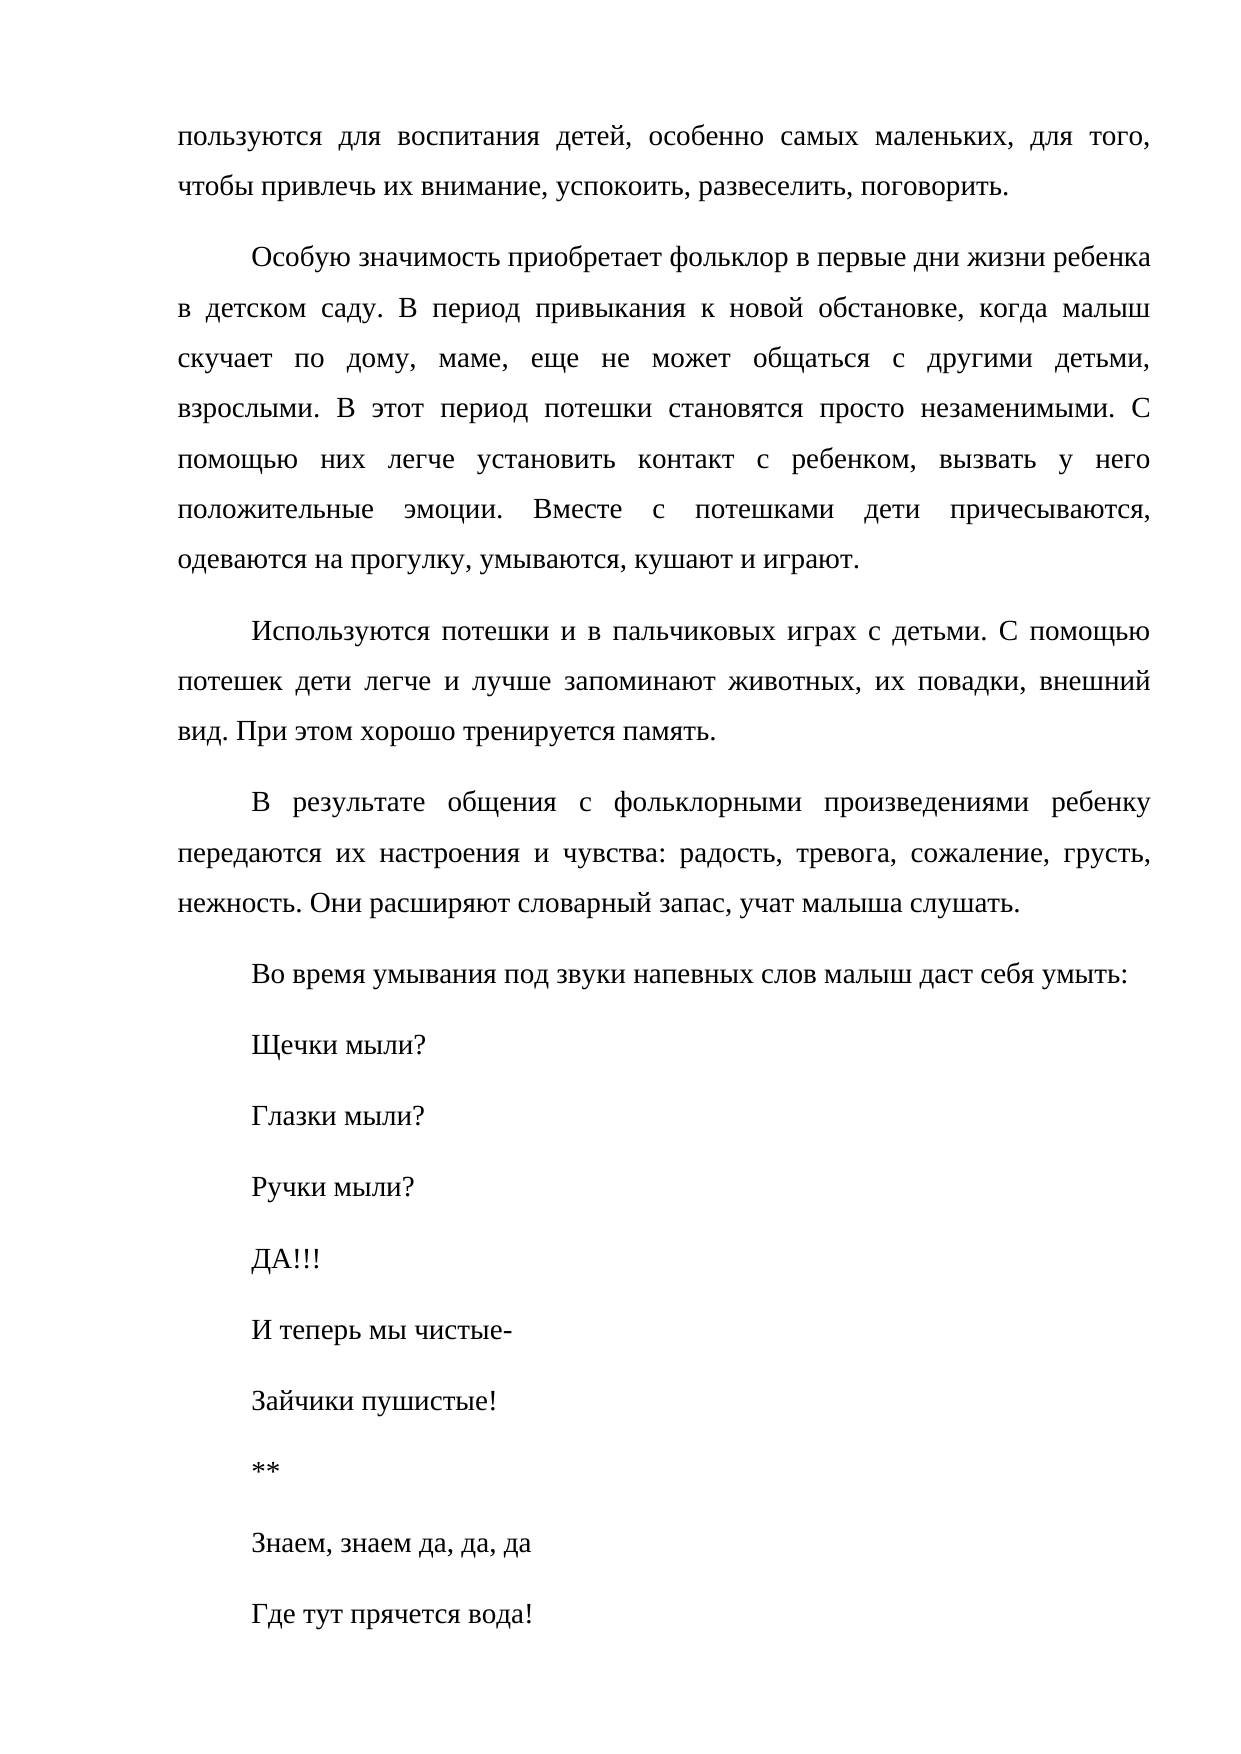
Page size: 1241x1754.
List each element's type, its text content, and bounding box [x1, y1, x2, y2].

text Зайчики пушистые! [177, 1383, 1152, 1417]
text Используются потешки и в пальчиковых играх с детьми. С помощью потешек дети легче и лучше запоминают животных, их повадки, внешний вид. При этом хорошо тренируется память. [177, 613, 1152, 747]
text В результате общения с фольклорными произведениями ребенку передаются их настроения и чувства: радость, тревога, сожаление, грусть, нежность. Они расширяют словарный запас, учат малыша слушать. [177, 784, 1152, 918]
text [177, 118, 1152, 202]
text Где тут прячется вода! [177, 1596, 1152, 1630]
text Во время умывания под звуки напевных слов малыш даст себя умыть: [177, 956, 1152, 990]
text ** [177, 1454, 1152, 1488]
text Глазки мыли? [177, 1098, 1152, 1132]
text И теперь мы чистые- [177, 1312, 1152, 1345]
text Знаем, знаем да, да, да [177, 1525, 1152, 1559]
text Особую значимость приобретает фольклор в первые дни жизни ребенка в детском саду. В период привыкания к новой обстановке, когда малыш скучает по дому, маме, еще не может общаться с другими детьми, взрослыми. В этот период потешки становятся просто незаменимыми. С помощью них легче установить контакт с ребенком, вызвать у него положительные эмоции. Вместе с потешками дети причесываются, одеваются на прогулку, умываются, кушают и играют. [177, 239, 1152, 575]
text Ручки мыли? [177, 1169, 1152, 1203]
text Щечки мыли? [177, 1027, 1152, 1061]
text ДА!!! [177, 1241, 1152, 1274]
